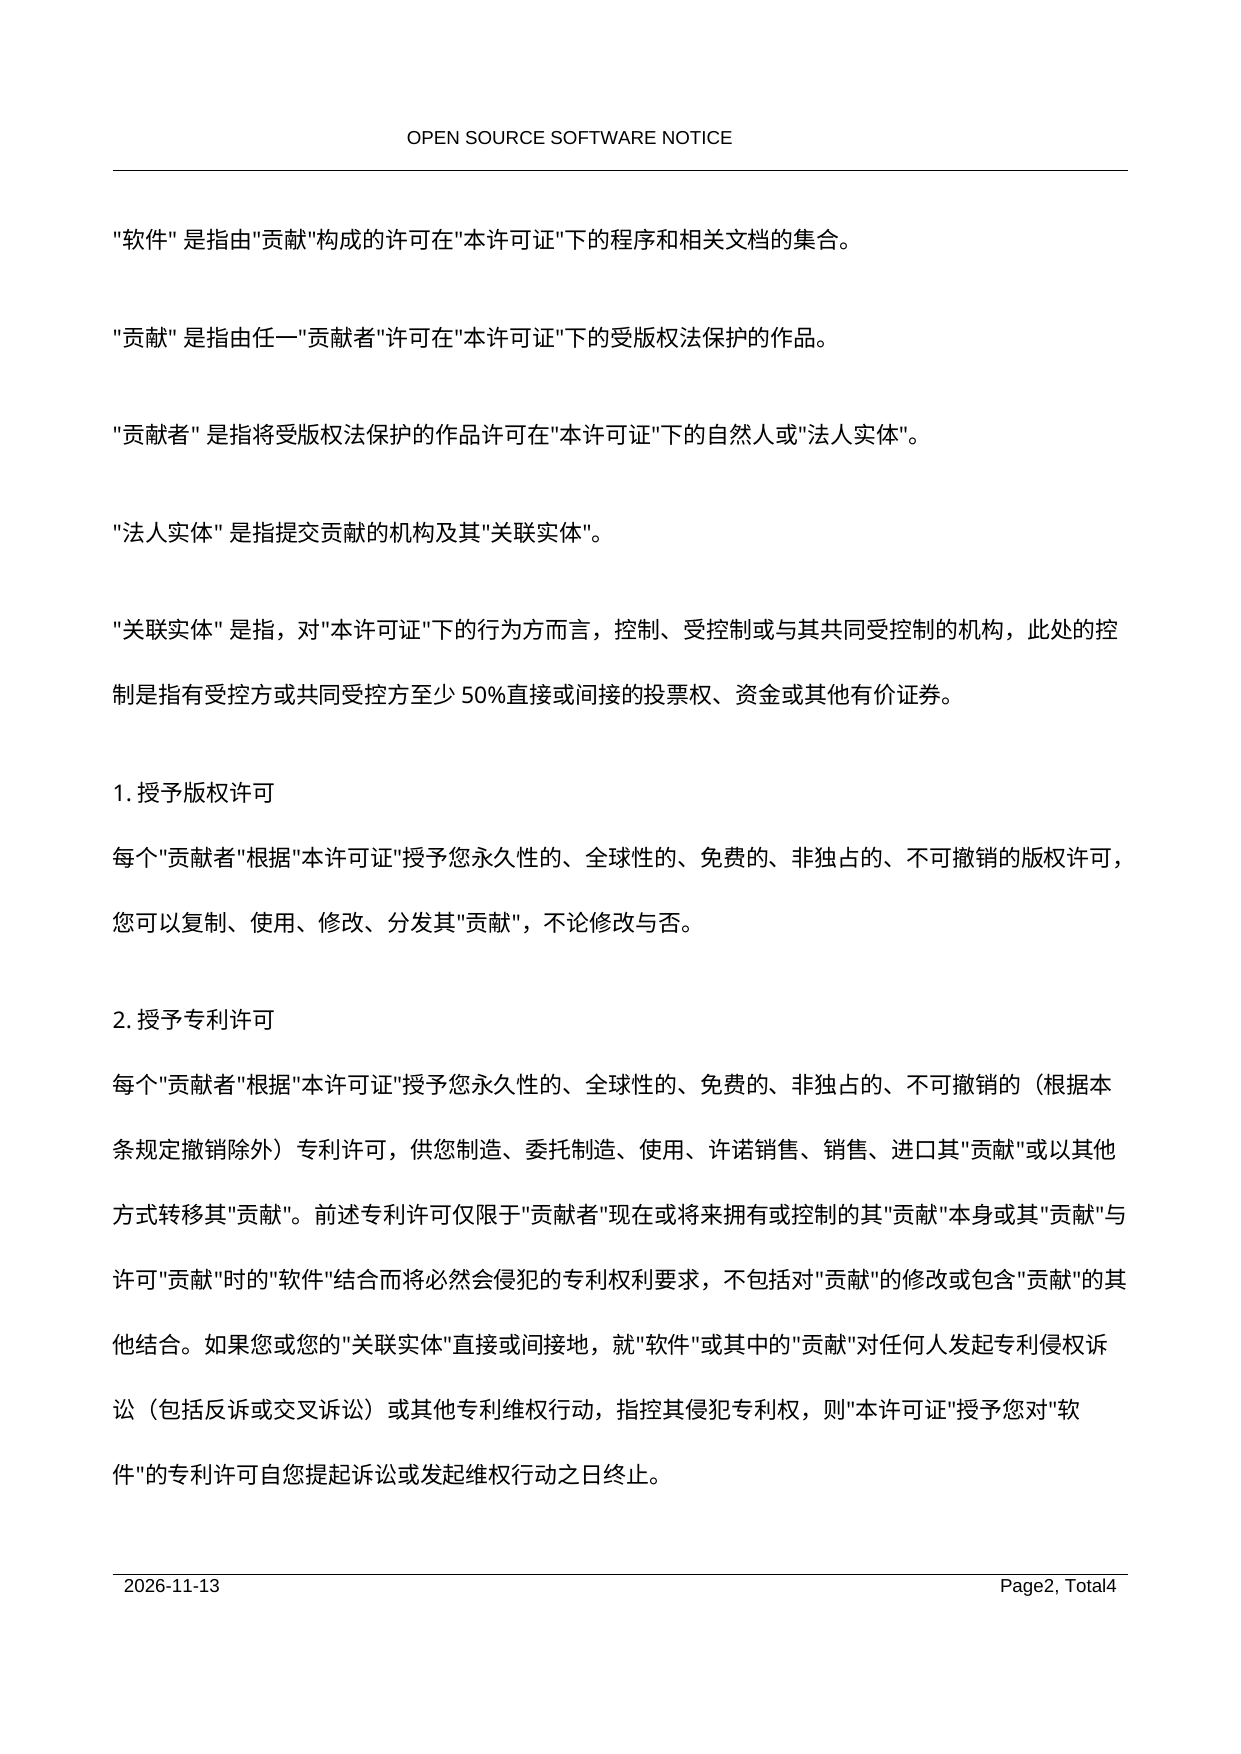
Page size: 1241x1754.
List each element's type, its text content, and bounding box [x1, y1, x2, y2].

text "软件" 是指由"贡献"构成的许可在"本许可证"下的程序和相关文档的集合。 [112, 206, 1128, 271]
text "贡献" 是指由任一"贡献者"许可在"本许可证"下的受版权法保护的作品。 [112, 304, 1128, 369]
text 每个"贡献者"根据"本许可证"授予您永久性的、全球性的、免费的、非独占的、不可撤销的版权许可，您可以复制、使用、修改、分发其"贡献"，不论修改与否。 [112, 824, 1128, 954]
text "关联实体" 是指，对"本许可证"下的行为方而言，控制、受控制或与其共同受控制的机构，此处的控制是指有受控方或共同受控方至少50%直接或间接的投票权、资金或其他有价证券。 [112, 596, 1128, 726]
text 每个"贡献者"根据"本许可证"授予您永久性的、全球性的、免费的、非独占的、不可撤销的（根据本条规定撤销除外）专利许可，供您制造、委托制造、使用、许诺销售、销售、进口其"贡献"或以其他方式转移其"贡献"。前述专利许可仅限于"贡献者"现在或将来拥有或控制的其"贡献"本身或其"贡献"与许可"贡献"时的"软件"结合而将必然会侵犯的专利权利要求，不包括对"贡献"的修改或包含"贡献"的其他结合。如果您或您的"关联实体"直接或间接地，就"软件"或其中的"贡献"对任何人发起专利侵权诉讼（包括反诉或交叉诉讼）或其他专利维权行动，指控其侵犯专利权，则"本许可证"授予您对"软件"的专利许可自您提起诉讼或发起维权行动之日终止。 [112, 1051, 1128, 1506]
text "法人实体" 是指提交贡献的机构及其"关联实体"。 [112, 499, 1128, 564]
text "贡献者" 是指将受版权法保护的作品许可在"本许可证"下的自然人或"法人实体"。 [112, 401, 1128, 466]
text 2. 授予专利许可 [112, 986, 1128, 1051]
text 1. 授予版权许可 [112, 759, 1128, 824]
